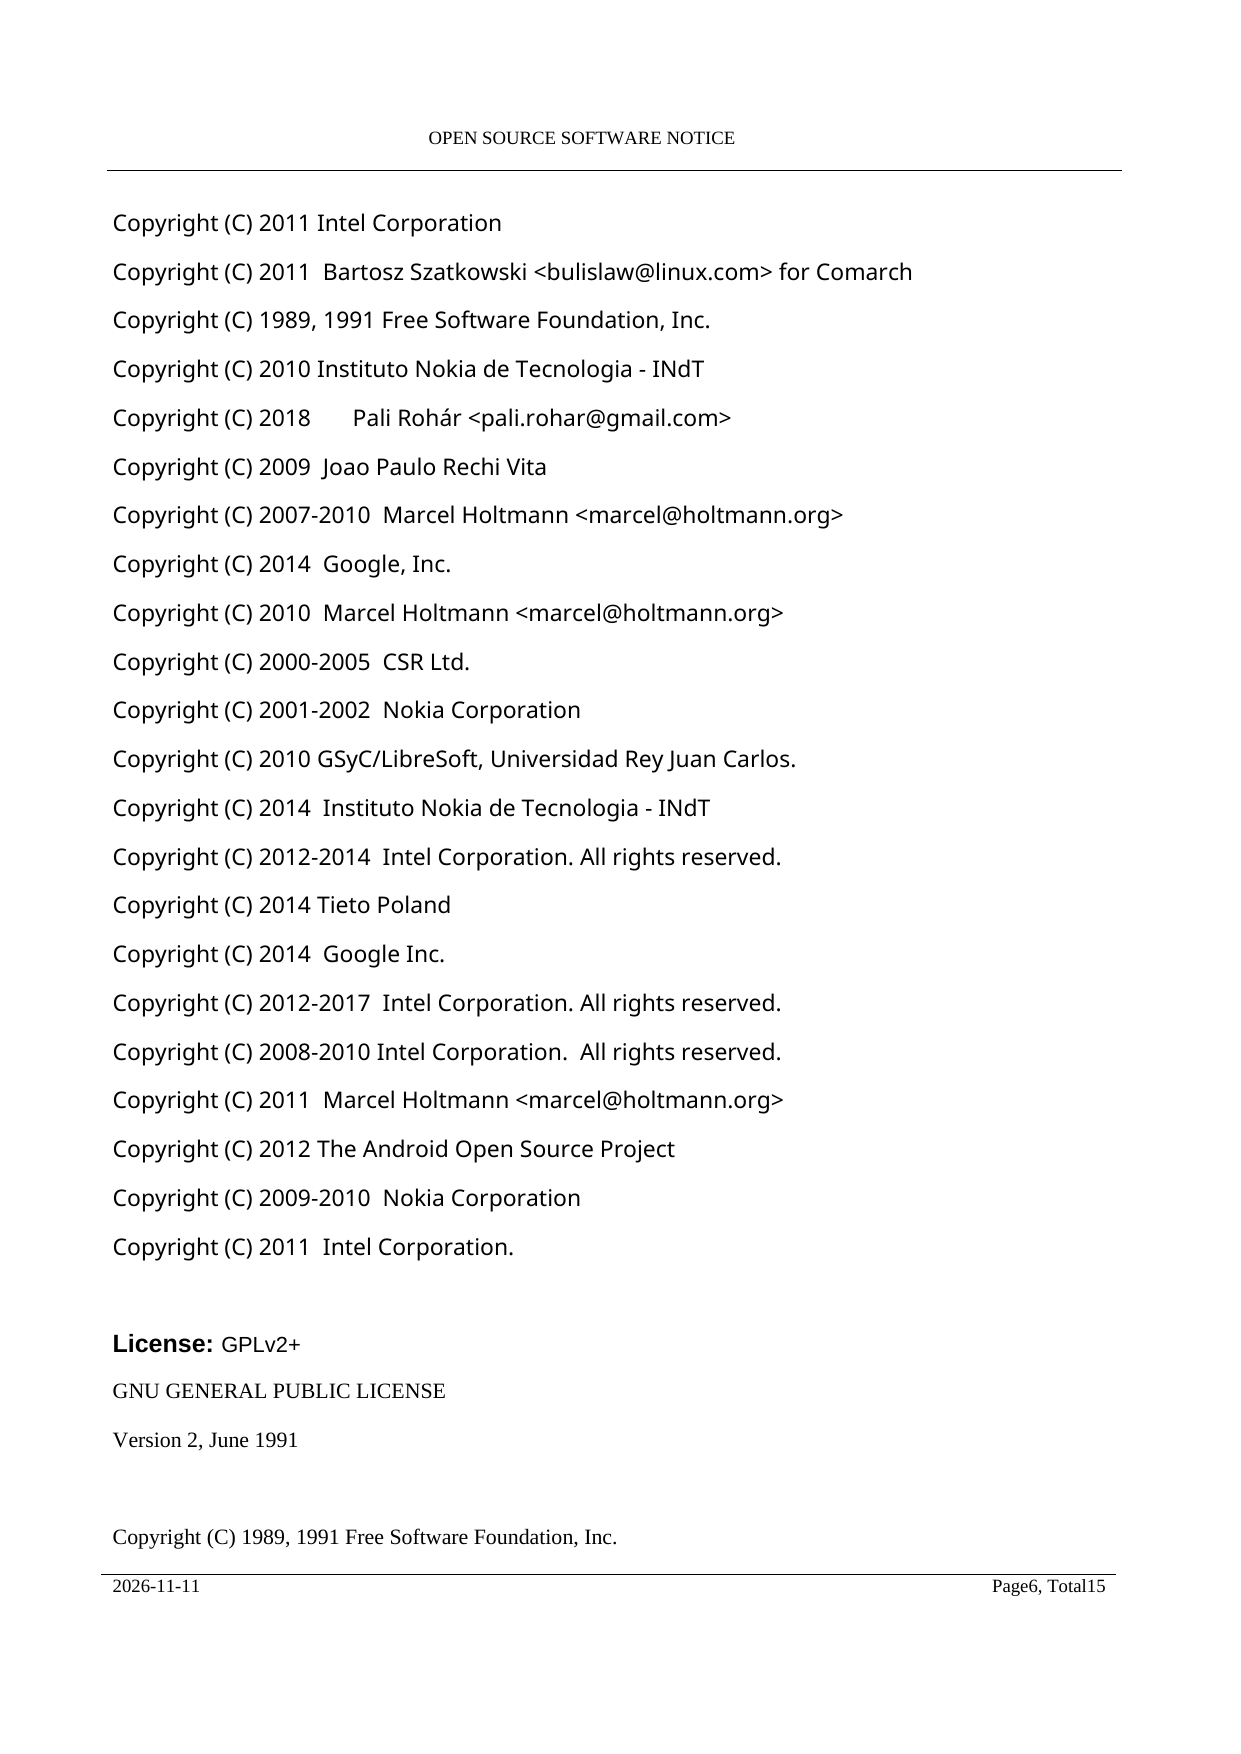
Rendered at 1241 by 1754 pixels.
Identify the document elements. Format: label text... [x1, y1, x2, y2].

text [112, 206, 1128, 1311]
text License: GPLv2+ [112, 1328, 1128, 1360]
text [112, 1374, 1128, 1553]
